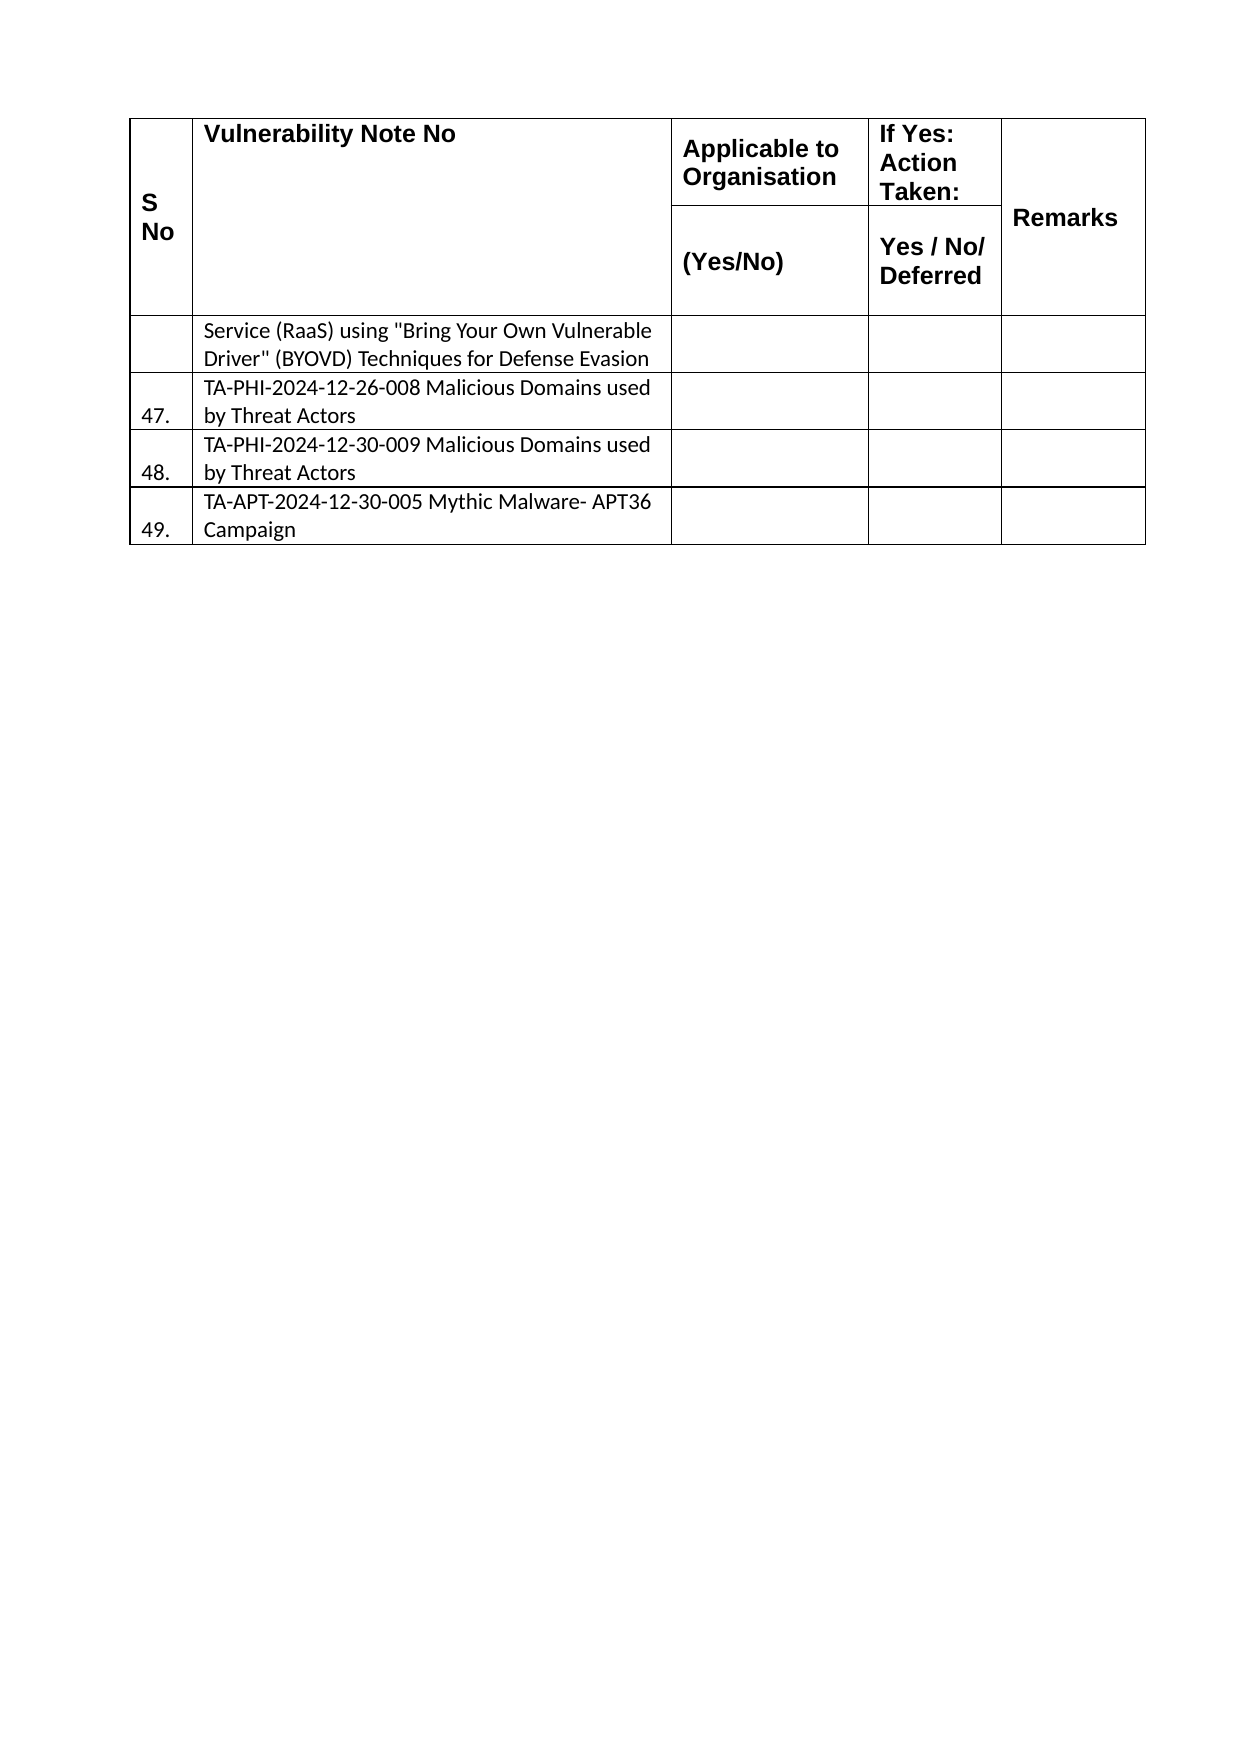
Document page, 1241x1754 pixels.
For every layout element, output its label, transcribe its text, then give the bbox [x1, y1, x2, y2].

table_cell Yes / No/ Deferred [869, 206, 1001, 315]
table_cell [869, 430, 1001, 486]
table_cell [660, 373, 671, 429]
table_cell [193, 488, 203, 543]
table_header Vulnerability Note No [193, 119, 671, 315]
table_cell [672, 488, 868, 543]
table_cell [1002, 316, 1145, 372]
table_cell (Yes/No) [672, 206, 868, 315]
table_cell [672, 430, 868, 486]
table_cell [869, 488, 1001, 543]
table_header If Yes: Action Taken: [869, 119, 1001, 205]
table_cell [131, 430, 192, 486]
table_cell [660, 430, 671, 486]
table_cell [131, 316, 192, 372]
table_cell [1002, 488, 1145, 543]
table_cell [672, 316, 868, 372]
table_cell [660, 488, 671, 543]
table_header S No [131, 119, 192, 315]
table_cell [869, 316, 1001, 372]
table_cell [131, 488, 192, 543]
table_header Remarks [1002, 119, 1145, 315]
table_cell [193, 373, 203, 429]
table_cell [1002, 430, 1145, 486]
table_cell [869, 373, 1001, 429]
table_cell [1002, 373, 1145, 429]
table_header Applicable to Organisation [672, 119, 868, 205]
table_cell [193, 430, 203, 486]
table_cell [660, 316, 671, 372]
table_cell [672, 373, 868, 429]
table_cell [131, 373, 192, 429]
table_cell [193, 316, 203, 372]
